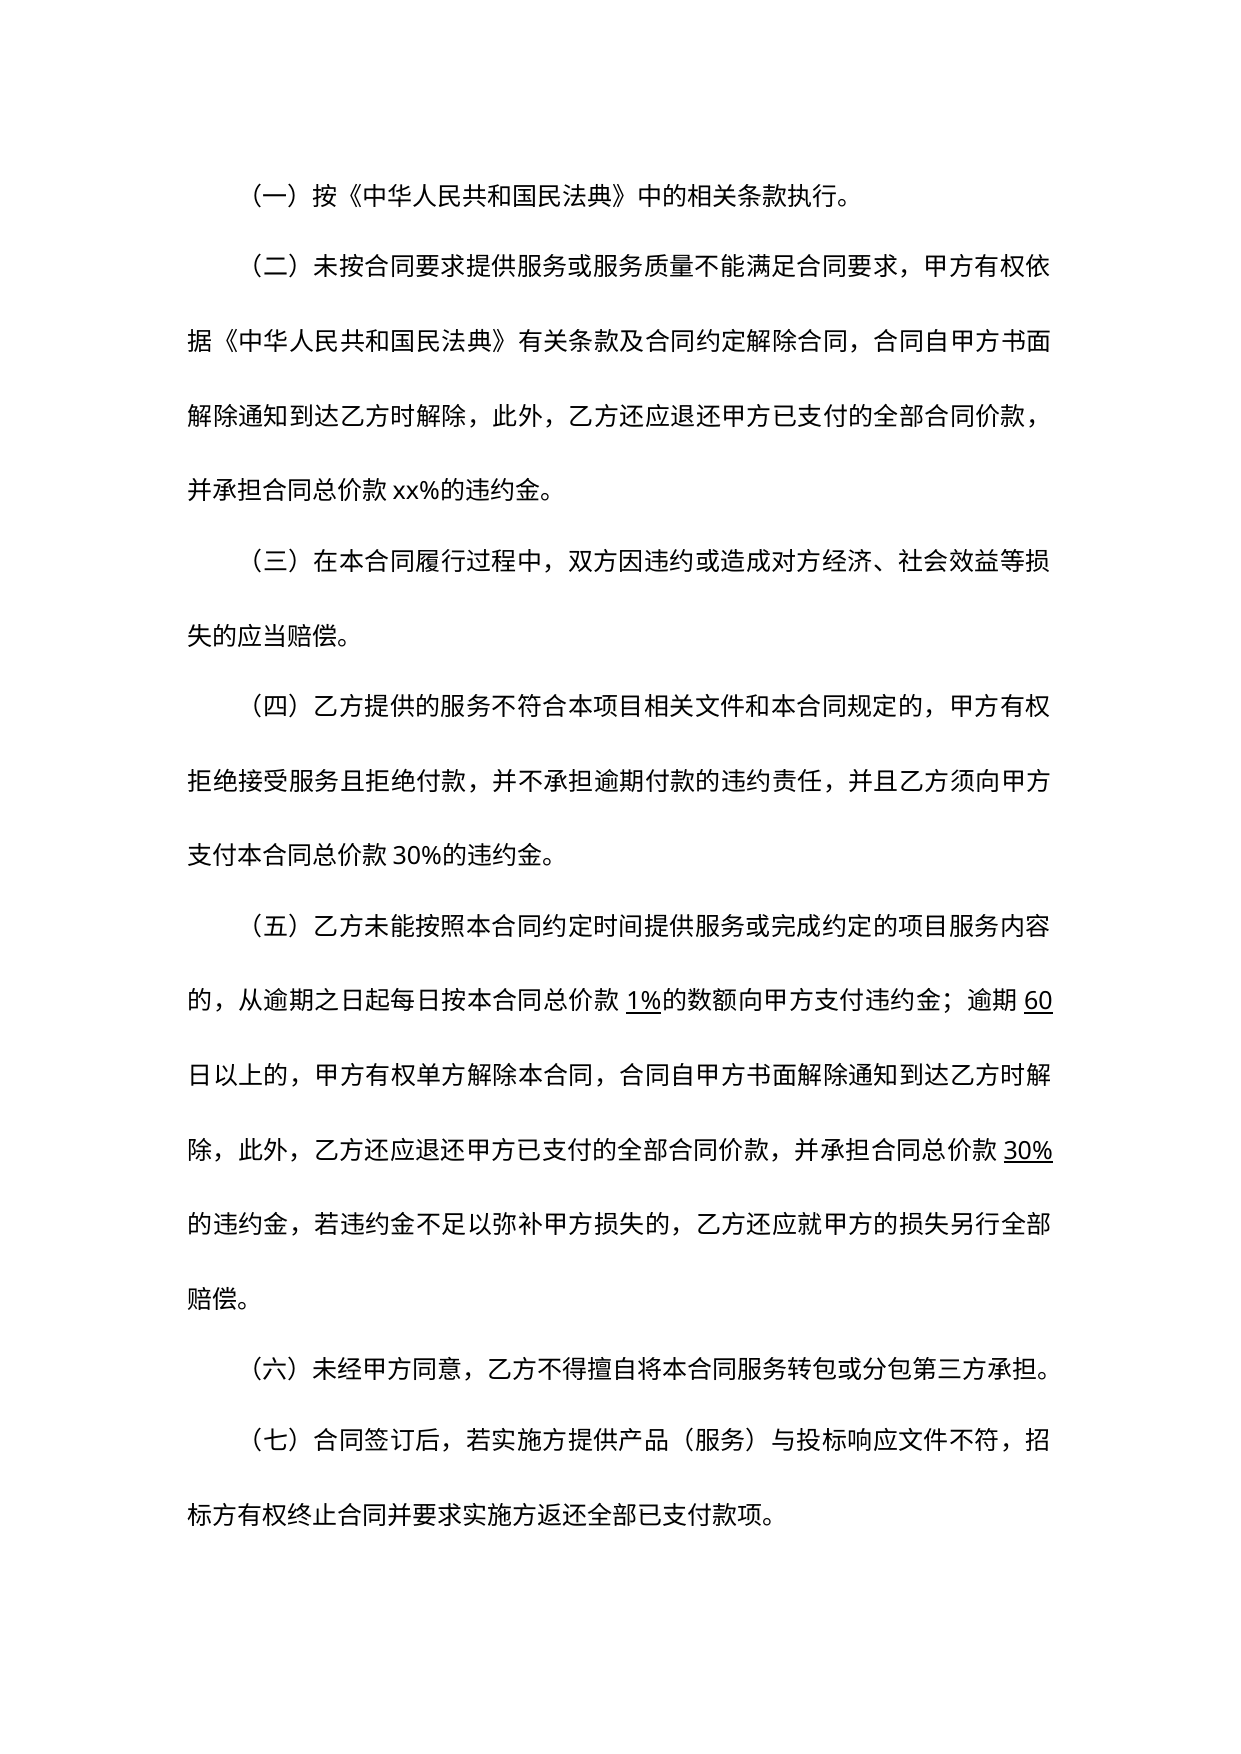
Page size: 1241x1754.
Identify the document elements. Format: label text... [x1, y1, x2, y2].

text （二）未按合同要求提供服务或服务质量不能满足合同要求，甲方有权依据《中华人民共和国民法典》有关条款及合同约定解除合同，合同自甲方书面解除通知到达乙方时解除，此外，乙方还应退还甲方已支付的全部合同价款，并承担合同总价款xx%的违约金。 [187, 232, 1053, 521]
text （三）在本合同履行过程中，双方因违约或造成对方经济、社会效益等损失的应当赔偿。 [187, 527, 1053, 667]
text （七）合同签订后，若实施方提供产品（服务）与投标响应文件不符，招标方有权终止合同并要求实施方返还全部已支付款项。 [187, 1406, 1053, 1546]
text （六）未经甲方同意，乙方不得擅自将本合同服务转包或分包第三方承担。 [187, 1336, 1053, 1401]
text （四）乙方提供的服务不符合本项目相关文件和本合同规定的，甲方有权拒绝接受服务且拒绝付款，并不承担逾期付款的违约责任，并且乙方须向甲方支付本合同总价款30%的违约金。 [187, 672, 1053, 886]
text （五）乙方未能按照本合同约定时间提供服务或完成约定的项目服务内容的，从逾期之日起每日按本合同总价款1%的数额向甲方支付违约金；逾期60日以上的，甲方有权单方解除本合同，合同自甲方书面解除通知到达乙方时解除，此外，乙方还应退还甲方已支付的全部合同价款，并承担合同总价款30%的违约金，若违约金不足以弥补甲方损失的，乙方还应就甲方的损失另行全部赔偿。 [187, 892, 1053, 1330]
text （一）按《中华人民共和国民法典》中的相关条款执行。 [187, 162, 1053, 227]
